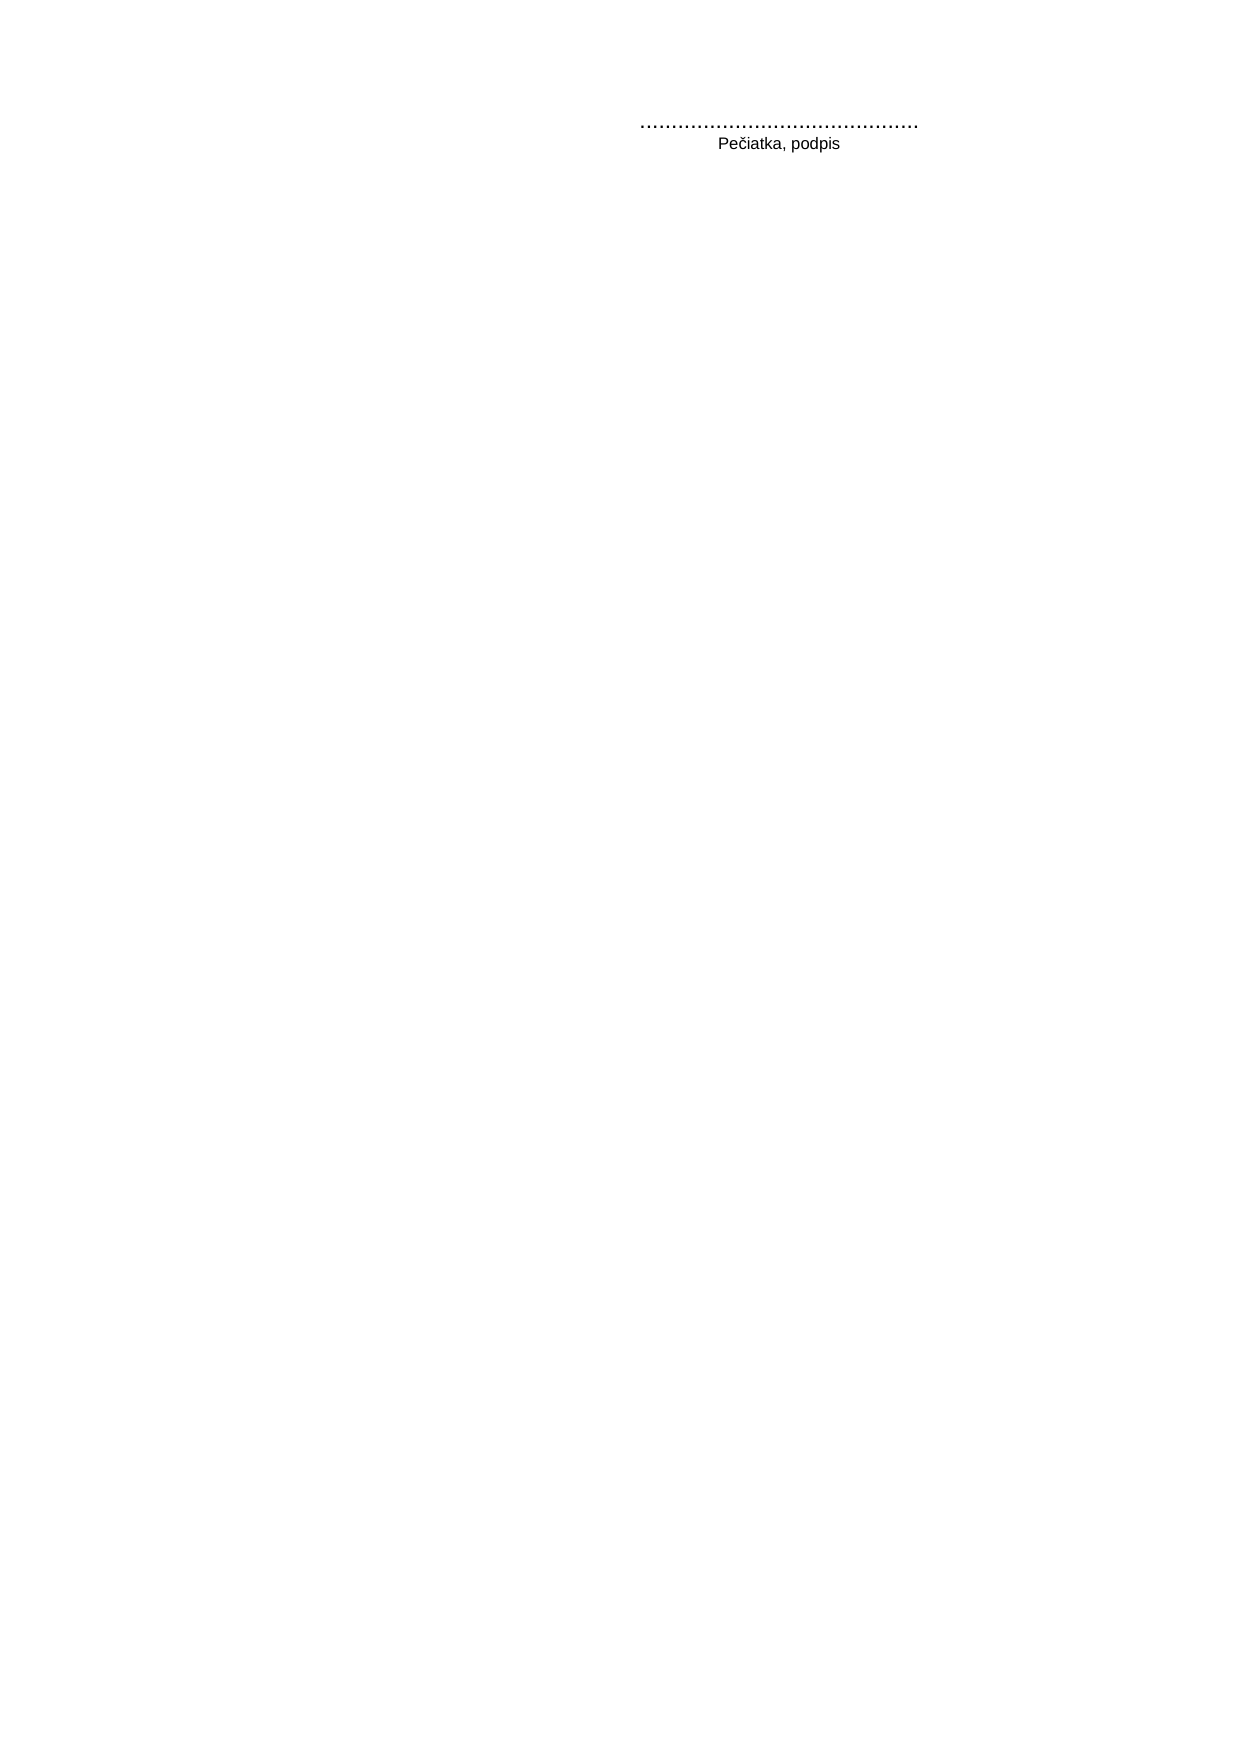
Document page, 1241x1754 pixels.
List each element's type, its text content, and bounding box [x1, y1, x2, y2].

text ............................................ [156, 107, 1122, 134]
text Pečiatka, podpis [156, 134, 1122, 153]
